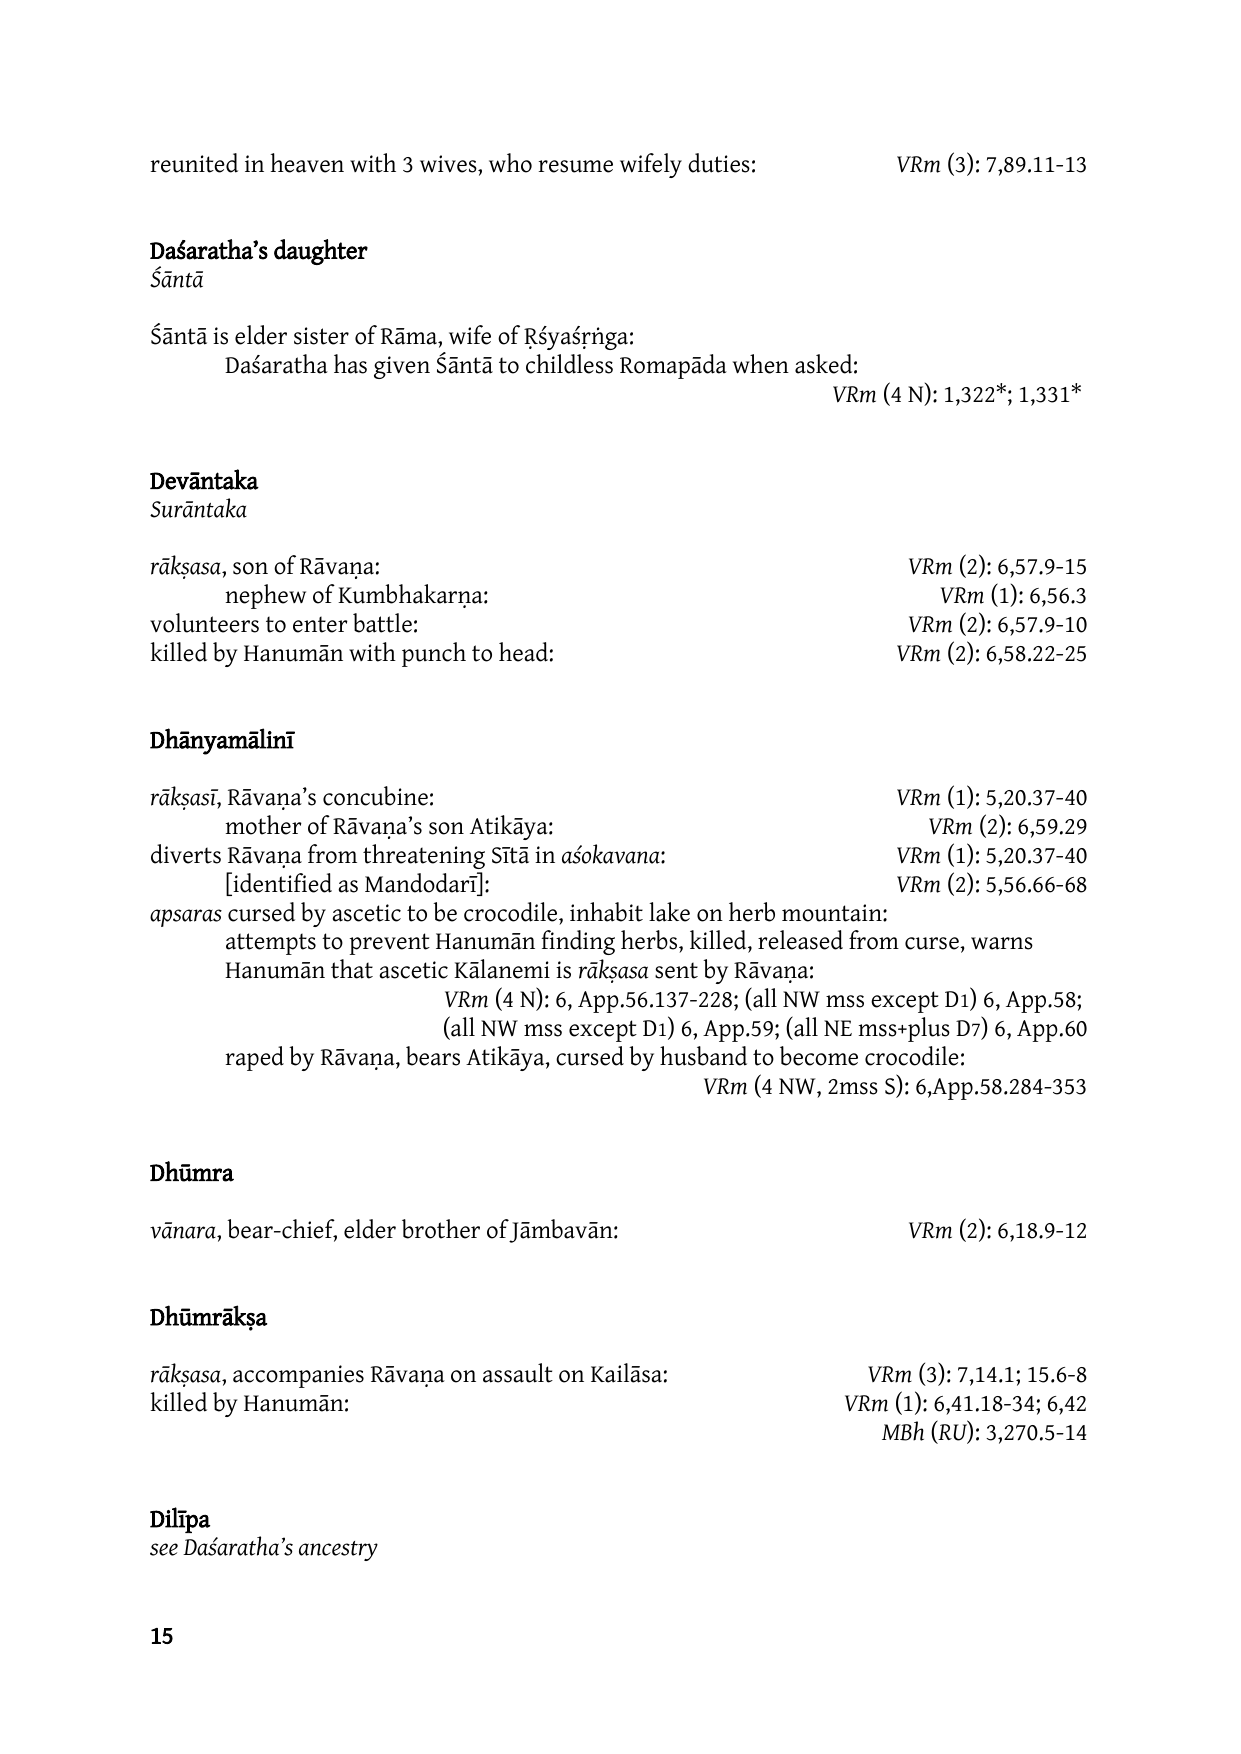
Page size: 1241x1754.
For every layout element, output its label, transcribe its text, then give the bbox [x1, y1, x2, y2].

text MBh (RU): 3,270.5-14 [150, 1418, 1090, 1447]
text raped by Rāvaṇa, bears Atikāya, cursed by husband to become crocodile: VRm (4 NW, 2mss S): 6,App.58.284-353 [150, 1043, 1090, 1101]
text vānara, bear-chief, elder brother of Jāmbavān: VRm (2): 6,18.9-12 [150, 1216, 1090, 1245]
subtitle Dhūmra [150, 1159, 1090, 1187]
text Śāntā [150, 265, 1090, 294]
text attempts to prevent Hanumān finding herbs, killed, released from curse, warns Hanumān that ascetic Kālanemi is rākṣasa sent by Rāvaṇa: VRm (4 N): 6, App.56.137-228; (all NW mss except D1) 6, App.58; (all NW mss except D1) 6, App.59; (all NE mss+plus D7) 6, App.60 [150, 928, 1090, 1043]
text rākṣasa, son of Rāvaṇa: VRm (2): 6,57.9-15 [150, 553, 1090, 582]
text Daśaratha has given Śāntā to childless Romapāda when asked: VRm (4 N): 1,322*; 1,331* [150, 351, 1090, 409]
subtitle Devāntaka [150, 467, 1090, 496]
text see Daśaratha’s ancestry [150, 1534, 1090, 1562]
subtitle Dhūmrākṣa [150, 1303, 1090, 1332]
subtitle Daśaratha’s daughter [150, 237, 1090, 265]
text nephew of Kumbhakarṇa: VRm (1): 6,56.3 [150, 582, 1090, 610]
text Surāntaka [150, 496, 1090, 524]
text volunteers to enter battle: VRm (2): 6,57.9-10 [150, 610, 1090, 639]
text mother of Rāvaṇa’s son Atikāya: VRm (2): 6,59.29 [150, 812, 1090, 841]
text killed by Hanumān with punch to head: VRm (2): 6,58.22-25 [150, 639, 1090, 668]
text diverts Rāvaṇa from threatening Sītā in aśokavana: VRm (1): 5,20.37-40 [150, 841, 1090, 870]
text [identified as Mandodarī]: VRm (2): 5,56.66-68 [150, 870, 1090, 899]
text rākṣasa, accompanies Rāvaṇa on assault on Kailāsa: VRm (3): 7,14.1; 15.6-8 [150, 1361, 1090, 1389]
subtitle Dhānyamālinī [150, 726, 1090, 755]
text killed by Hanumān: VRm (1): 6,41.18-34; 6,42 [150, 1389, 1090, 1418]
text Śāntā is elder sister of Rāma, wife of Ṛśyaśṛṅga: [150, 322, 1090, 351]
text apsaras cursed by ascetic to be crocodile, inhabit lake on herb mountain: [150, 899, 1090, 928]
text reunited in heaven with 3 wives, who resume wifely duties: VRm (3): 7,89.11-13 [150, 150, 1090, 179]
text rākṣasī, Rāvaṇa’s concubine: VRm (1): 5,20.37-40 [150, 783, 1090, 812]
subtitle Dilīpa [150, 1505, 1090, 1534]
